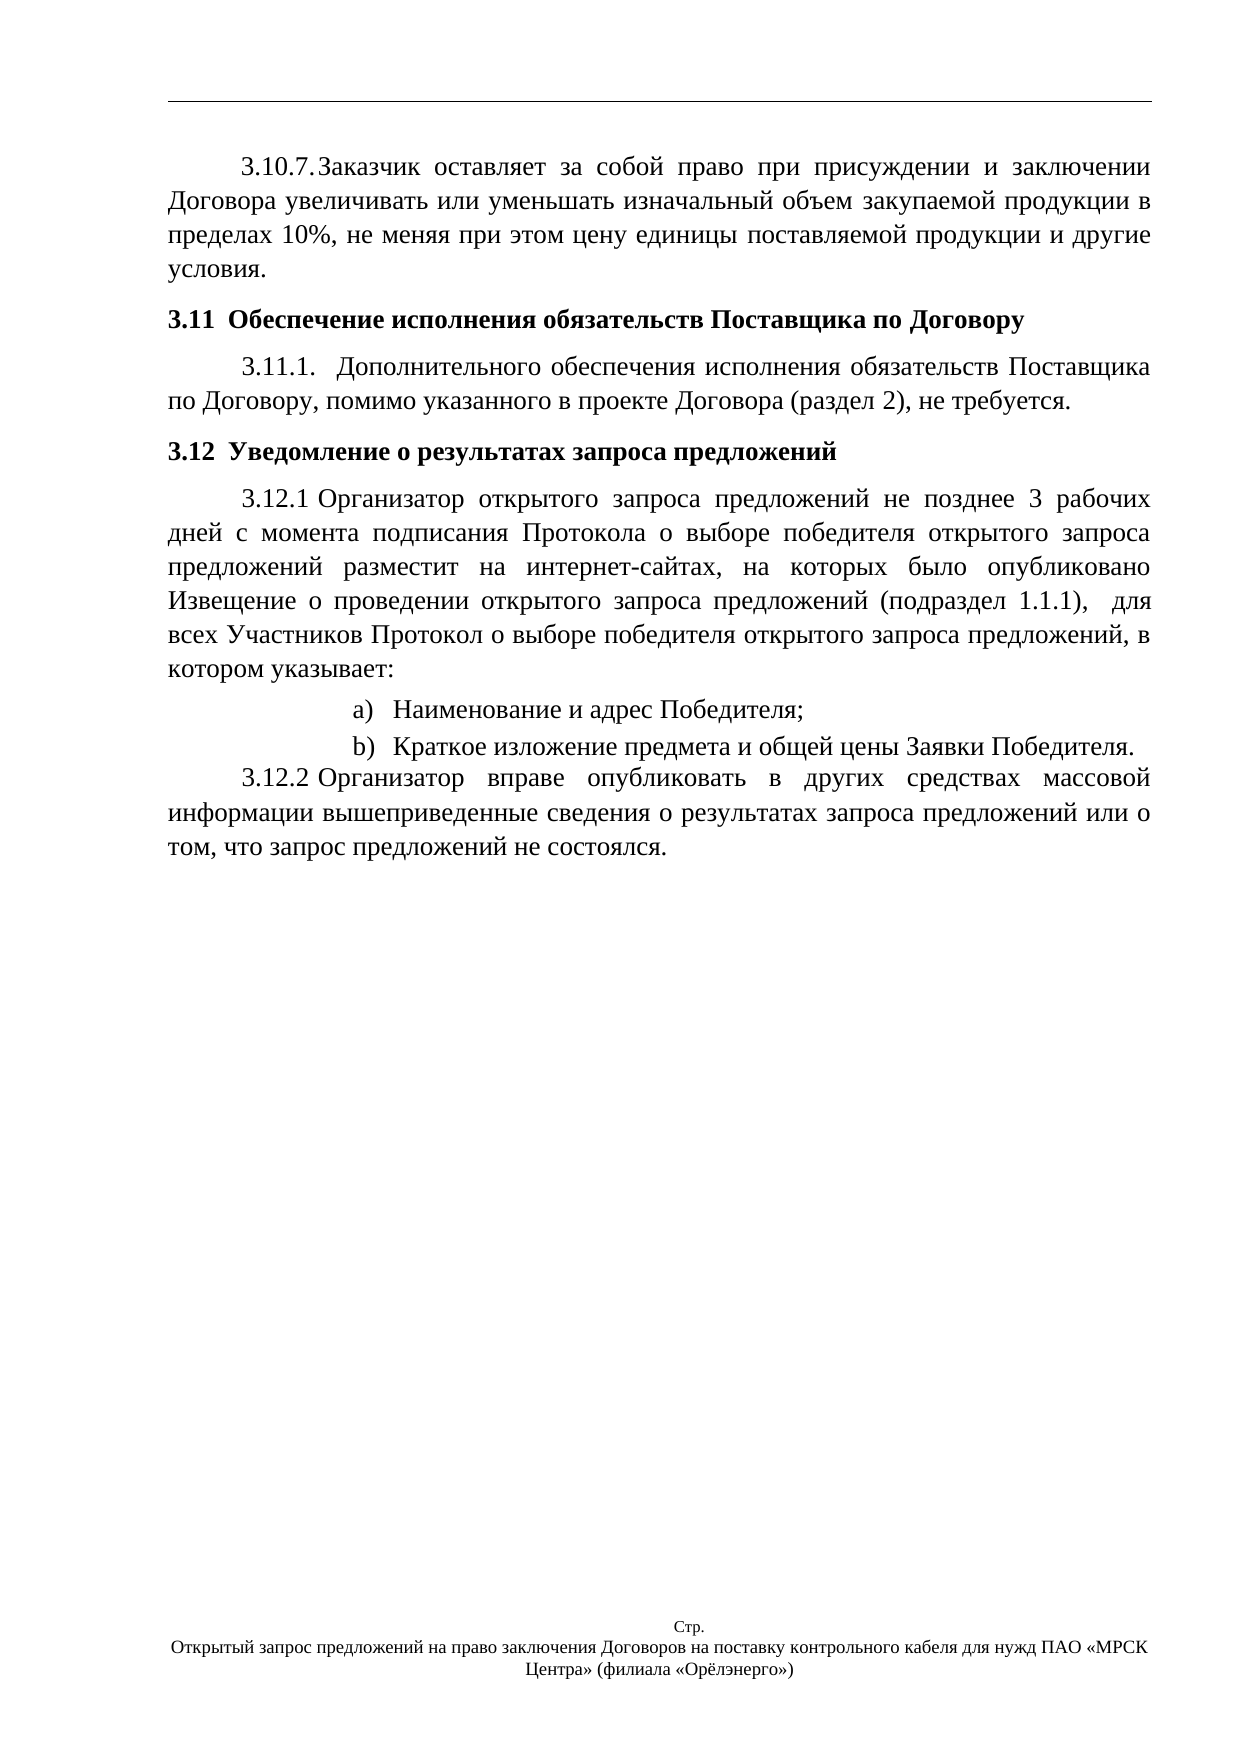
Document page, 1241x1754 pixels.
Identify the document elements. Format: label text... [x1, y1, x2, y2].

list Наименование и адрес Победителя; [286, 693, 1166, 724]
list Краткое изложение предмета и общей цены Заявки Победителя. [286, 730, 1166, 761]
text 3.12.2 Организатор вправе опубликовать в других средствах массовой информации вышеприведенные сведения о результатах запроса предложений или о том, что запрос предложений не состоялся. [168, 761, 1152, 861]
subtitle Уведомление о результатах запроса предложений [168, 435, 1152, 466]
subtitle Обеспечение исполнения обязательств Поставщика по Договору [168, 303, 1152, 334]
list Заказчик оставляет за собой право при присуждении и заключении Договора увеличивать или уменьшать изначальный объем закупаемой продукции в пределах 10%, не меняя при этом цену единицы поставляемой продукции и другие условия. [168, 150, 1152, 284]
text 3.12.1 Организатор открытого запроса предложений не позднее 3 рабочих дней с момента подписания Протокола о выборе победителя открытого запроса предложений разместит на интернет-сайтах, на которых было опубликовано Извещение о проведении открытого запроса предложений (подраздел 1.1.1), для всех Участников Протокол о выборе победителя открытого запроса предложений, в котором указывает: [168, 482, 1152, 684]
list Дополнительного обеспечения исполнения обязательств Поставщика по Договору, помимо указанного в проекте Договора (раздел 2), не требуется. [168, 350, 1152, 415]
